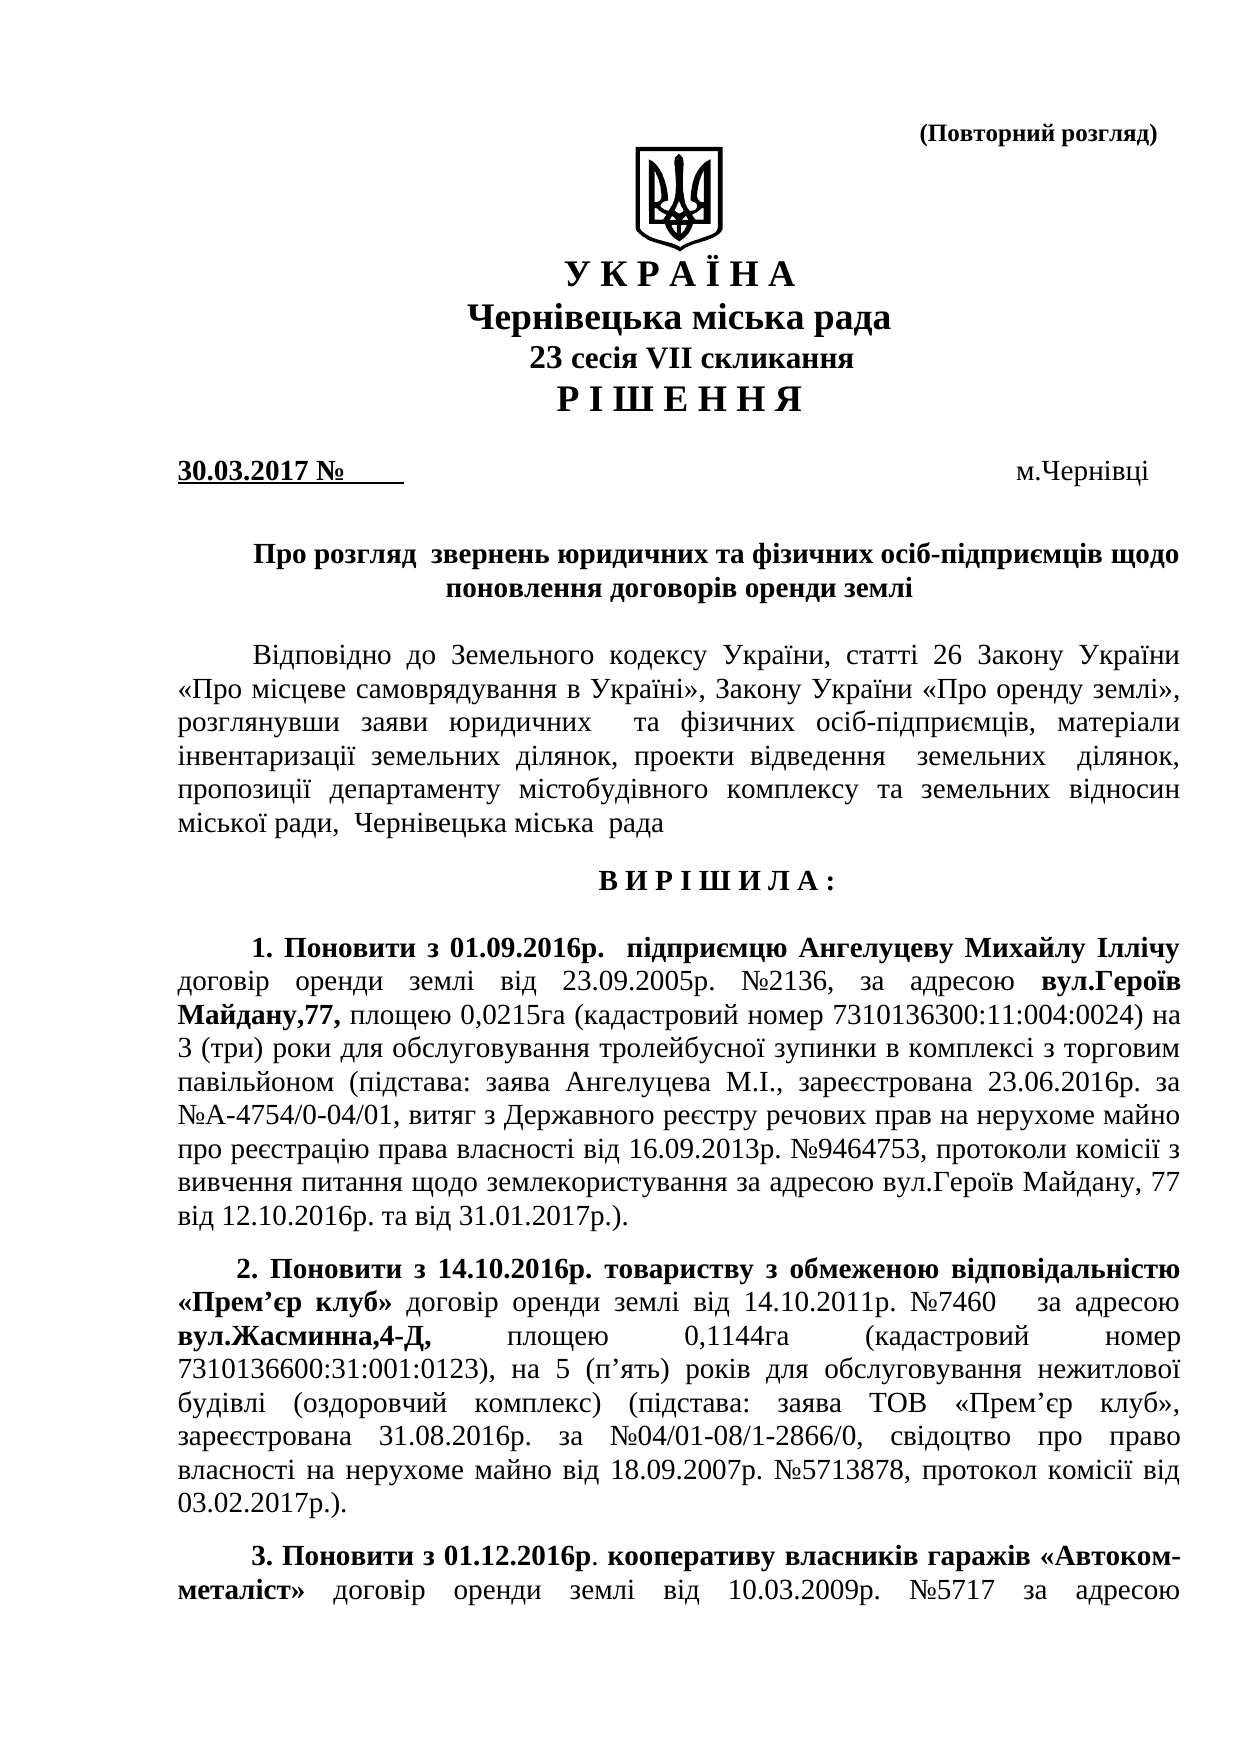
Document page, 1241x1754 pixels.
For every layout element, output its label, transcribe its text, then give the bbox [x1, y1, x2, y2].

subtitle Р І Ш Е Н Н Я [177, 376, 1181, 419]
text 2. Поновити з 14.10.2016р. товариству з обмеженою відповідальністю «Прем’єр клуб» договір оренди землі від 14.10.2011р. №7460 за адресою вул.Жасминна,4-Д, площею 0,1144га (кадастровий номер 7310136600:31:001:0123), на 5 (п’ять) років для обслуговування нежитлової будівлі (оздоровчий комплекс) (підстава: заява ТОВ «Прем’єр клуб», зареєстрована 31.08.2016р. за №04/01-08/1-2866/0, свідоцтво про право власності на нерухоме майно від 18.09.2007р. №5713878, протокол комісії від 03.02.2017р.). [177, 1251, 1181, 1519]
text В И Р І Ш И Л А : [177, 863, 1181, 896]
subtitle (Повторний розгляд) [177, 118, 1181, 147]
text У К Р А Ї Н А [177, 252, 1181, 295]
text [177, 1538, 1181, 1605]
text Відповідно до Земельного кодексу України, статті 26 Закону України «Про місцеве самоврядування в Україні», Закону України «Про оренду землі», розглянувши заяви юридичних та фізичних осіб-підприємців, матеріали інвентаризації земельних ділянок, проекти відведення земельних ділянок, пропозиції департаменту містобудівного комплексу та земельних відносин міської ради, Чернівецька міська рада [177, 637, 1181, 838]
text 1. Поновити з 01.09.2016р. підприємцю Ангелуцеву Михайлу Іллічу договір оренди землі від 23.09.2005р. №2136, за адресою вул.Героїв Майдану,77, площею 0,0215га (кадастровий номер 7310136300:11:004:0024) на 3 (три) роки для обслуговування тролейбусної зупинки в комплексі з торговим павільйоном (підстава: заява Ангелуцева М.І., зареєстрована 23.06.2016р. за №А-4754/0-04/01, витяг з Державного реєстру речових прав на нерухоме майно про реєстрацію права власності від 16.09.2013р. №9464753, протоколи комісії з вивчення питання щодо землекористування за адресою вул.Героїв Майдану, 77 від 12.10.2016р. та від 31.01.2017р.). [177, 930, 1181, 1232]
subtitle Чернівецька міська рада [177, 295, 1181, 338]
text 30.03.2017 № м.Чернівці [177, 453, 1181, 486]
text Про розгляд звернень юридичних та фізичних осіб-підприємців щодо поновлення договорів оренди землі [177, 537, 1181, 604]
text 23 сесія VІІ скликання [177, 338, 1181, 376]
